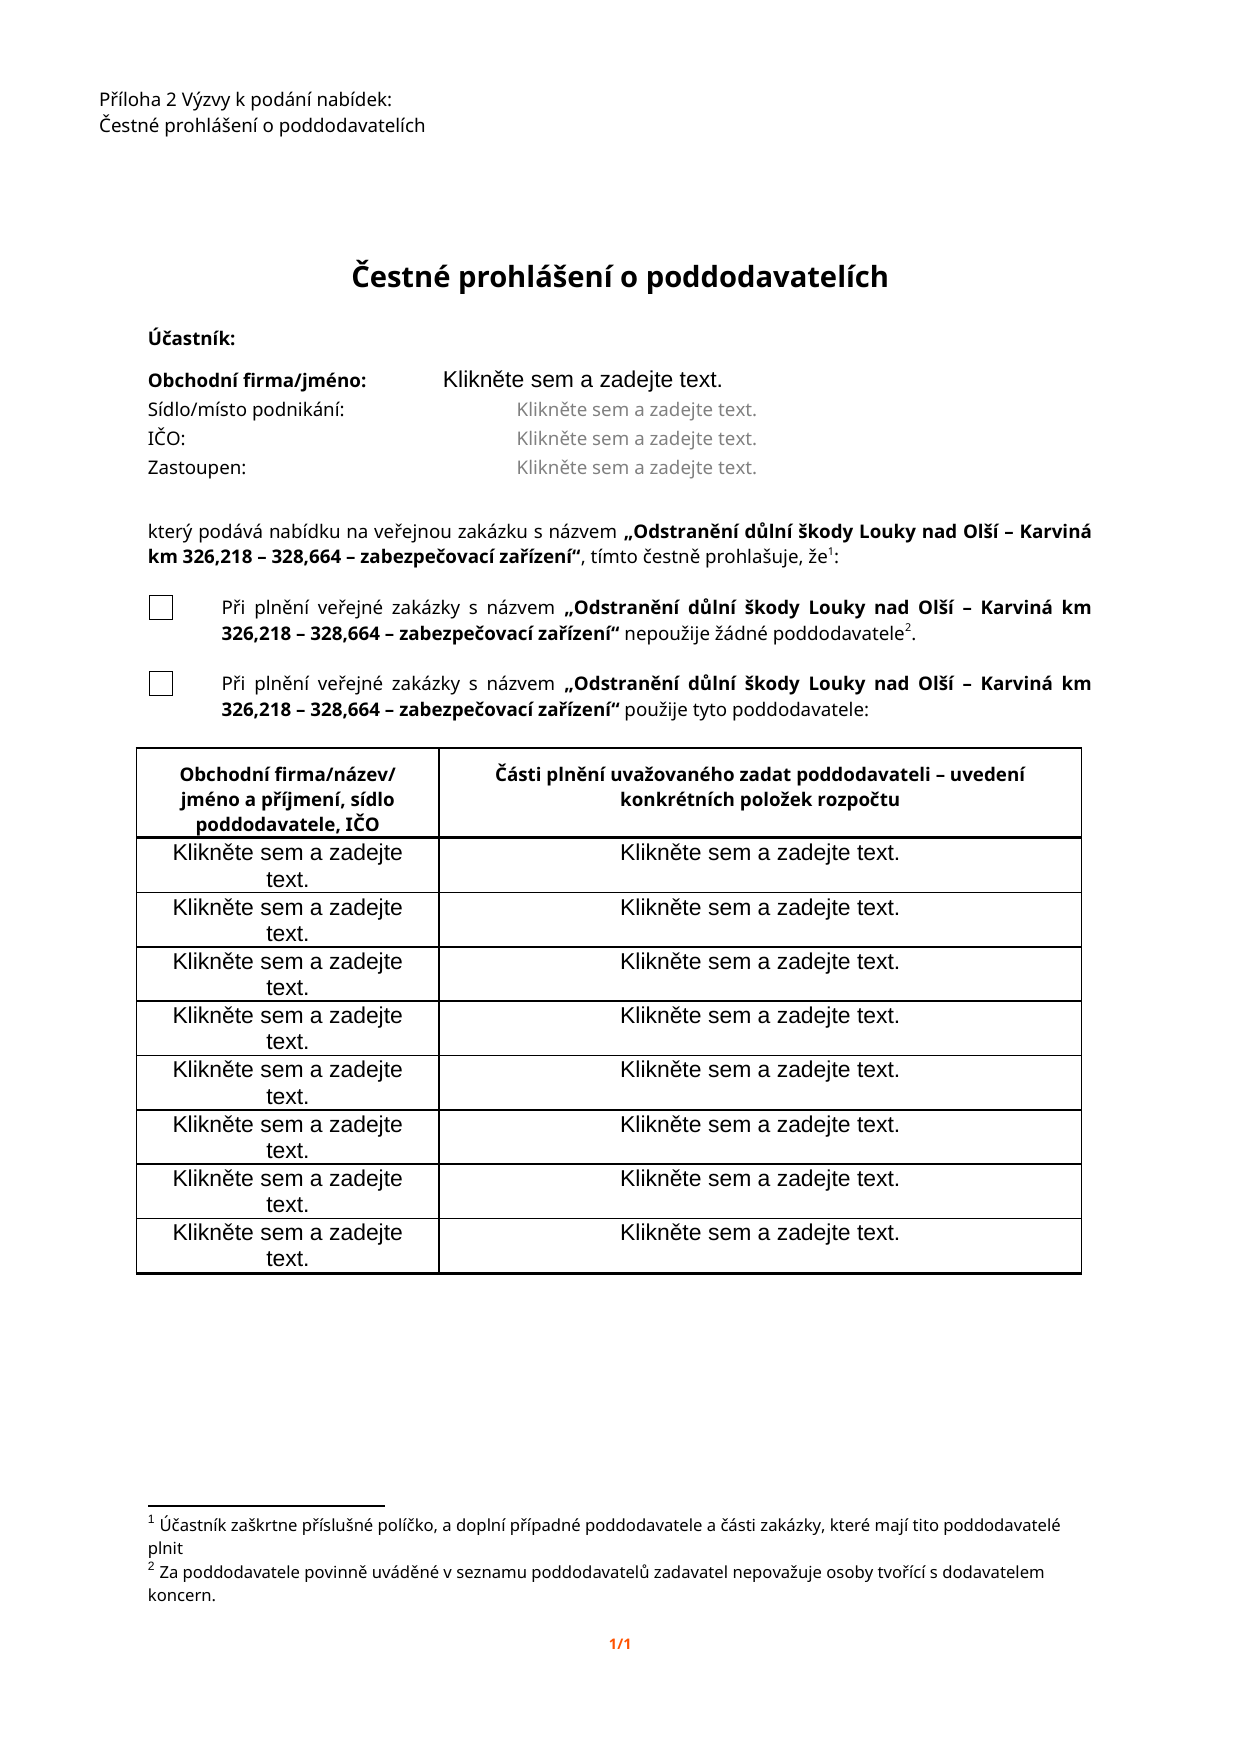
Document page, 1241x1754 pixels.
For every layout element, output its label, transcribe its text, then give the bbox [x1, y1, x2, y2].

text Zastoupen: [148, 451, 1093, 480]
table_header Části plnění uvažovaného zadat poddodavateli – uvedení konkrétních položek rozpočtu [440, 749, 1081, 836]
text Sídlo/místo podnikání: [148, 393, 1093, 422]
text Obchodní firma/jméno: [148, 364, 1093, 393]
title Čestné prohlášení o poddodavatelích [148, 256, 1093, 296]
text Při plnění veřejné zakázky s názvem „Odstranění důlní škody Louky nad Olší – Karviná km 326,218 – 328,664 – zabezpečovací zařízení“ použije tyto poddodavatele: [148, 670, 1093, 721]
text Při plnění veřejné zakázky s názvem „Odstranění důlní škody Louky nad Olší – Karviná km 326,218 – 328,664 – zabezpečovací zařízení“ nepoužije žádné poddodavatele. [148, 594, 1093, 645]
text Účastník: [148, 321, 1093, 352]
text který podává nabídku na veřejnou zakázku s názvem „Odstranění důlní škody Louky nad Olší – Karviná km 326,218 – 328,664 – zabezpečovací zařízení“, tímto čestně prohlašuje, že: [148, 518, 1093, 569]
table_header Obchodní firma/název/ jméno a příjmení, sídlo poddodavatele, IČO [137, 749, 438, 836]
text IČO: [148, 422, 1093, 451]
